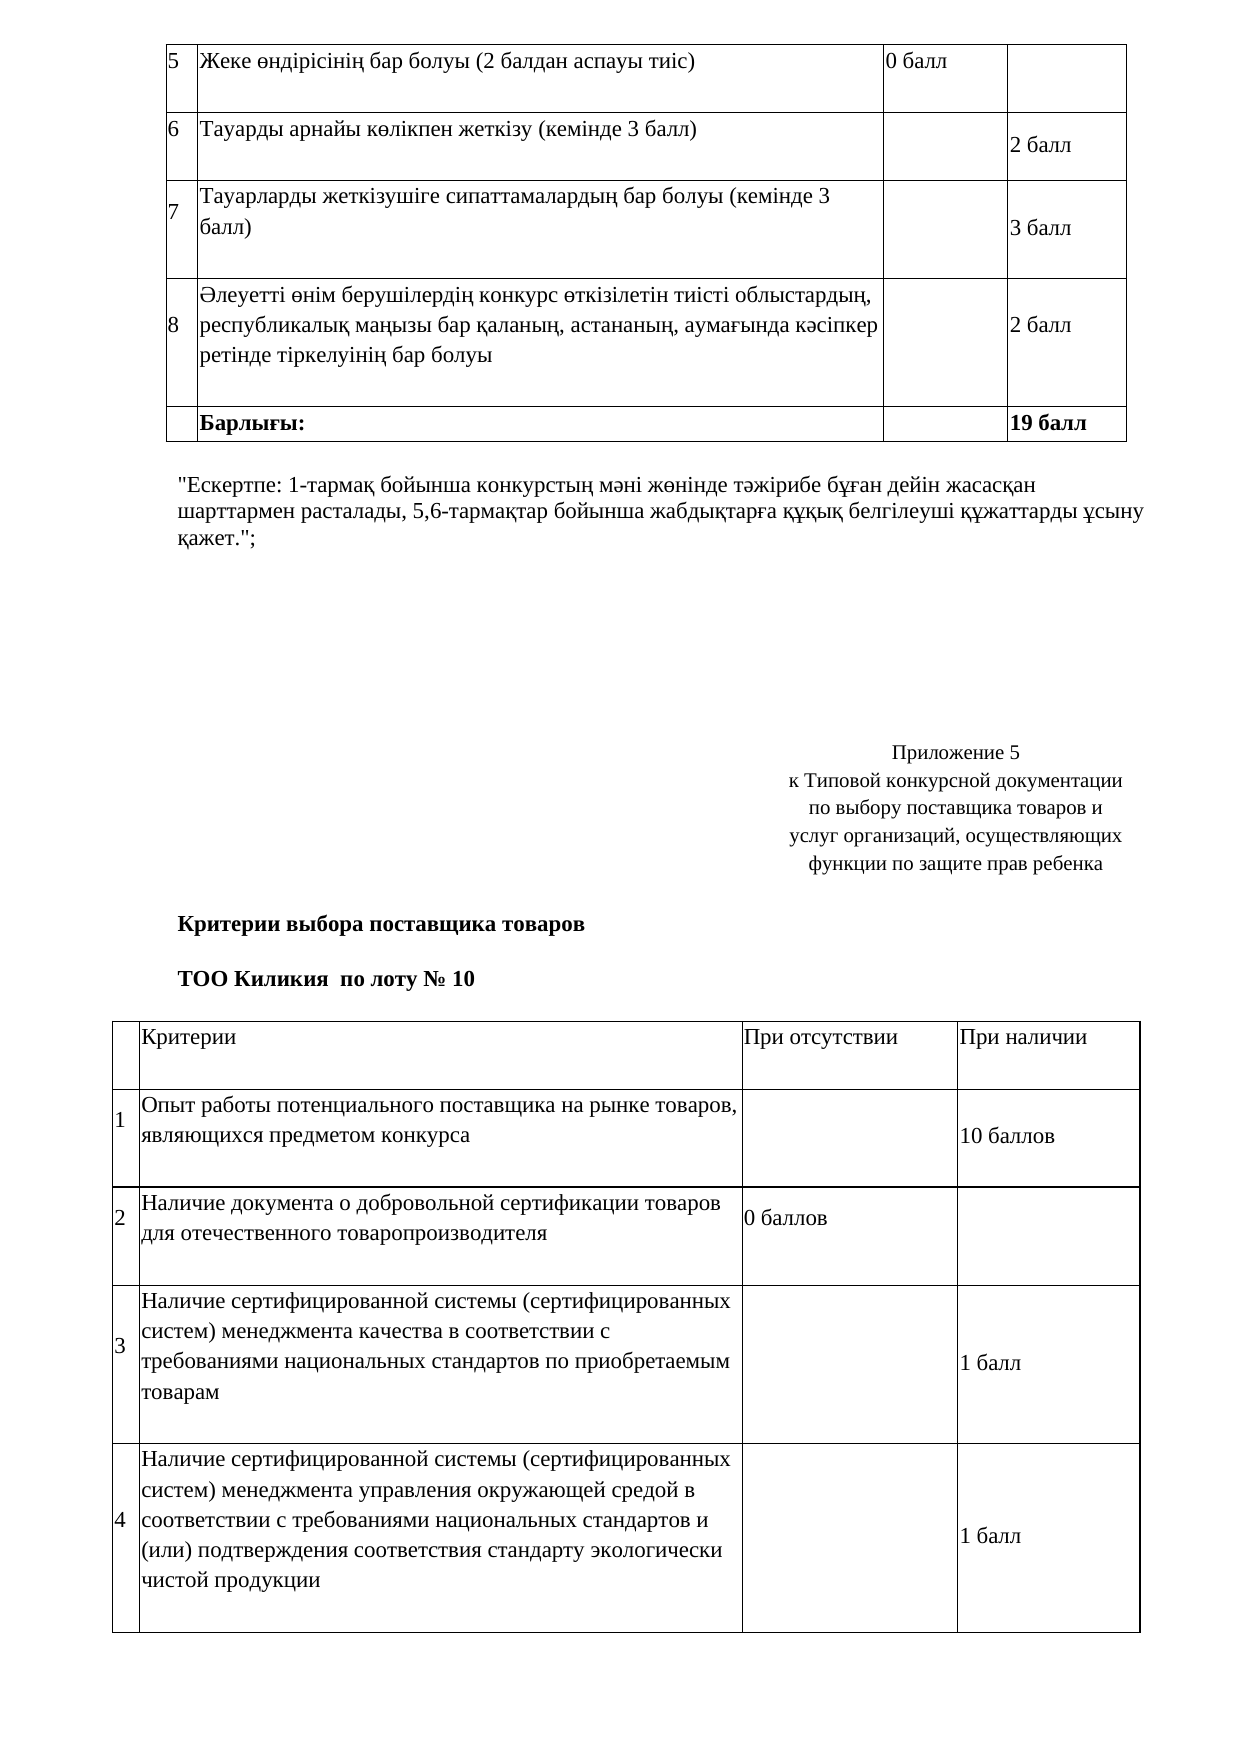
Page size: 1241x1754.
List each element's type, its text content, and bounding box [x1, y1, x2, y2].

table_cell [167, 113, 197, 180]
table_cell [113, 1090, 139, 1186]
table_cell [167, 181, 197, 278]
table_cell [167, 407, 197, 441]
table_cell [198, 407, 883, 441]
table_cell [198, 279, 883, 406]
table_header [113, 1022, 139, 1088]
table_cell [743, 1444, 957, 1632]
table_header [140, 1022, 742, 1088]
subtitle ТОО Киликия по лоту № 10 [177, 965, 1152, 991]
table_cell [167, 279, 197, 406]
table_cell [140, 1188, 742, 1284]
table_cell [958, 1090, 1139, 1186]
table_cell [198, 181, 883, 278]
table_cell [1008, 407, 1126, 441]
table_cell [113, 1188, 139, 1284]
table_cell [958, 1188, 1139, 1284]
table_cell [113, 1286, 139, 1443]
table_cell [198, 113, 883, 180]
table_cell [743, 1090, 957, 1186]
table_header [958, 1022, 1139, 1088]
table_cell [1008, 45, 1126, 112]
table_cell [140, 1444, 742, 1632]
text "Ескертпе: 1-тармақ бойынша конкурстың мәні жөнінде тәжірибе бұған дейін жасасқан шарттармен расталады, 5,6-тармақтар бойынша жабдықтарға құқық белгілеуші құжаттарды ұсыну қажет."; [177, 471, 1152, 550]
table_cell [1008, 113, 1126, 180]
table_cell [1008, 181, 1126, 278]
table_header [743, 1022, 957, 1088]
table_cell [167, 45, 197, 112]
subtitle Критерии выбора поставщика товаров [177, 909, 1152, 936]
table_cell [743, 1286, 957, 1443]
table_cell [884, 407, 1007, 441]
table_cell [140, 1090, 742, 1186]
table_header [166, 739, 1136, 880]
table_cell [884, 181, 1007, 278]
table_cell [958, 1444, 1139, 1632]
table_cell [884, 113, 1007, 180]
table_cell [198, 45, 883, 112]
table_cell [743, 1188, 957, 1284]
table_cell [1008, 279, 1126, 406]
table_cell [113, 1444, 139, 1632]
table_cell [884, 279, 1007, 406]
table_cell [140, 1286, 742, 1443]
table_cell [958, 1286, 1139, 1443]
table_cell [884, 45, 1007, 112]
